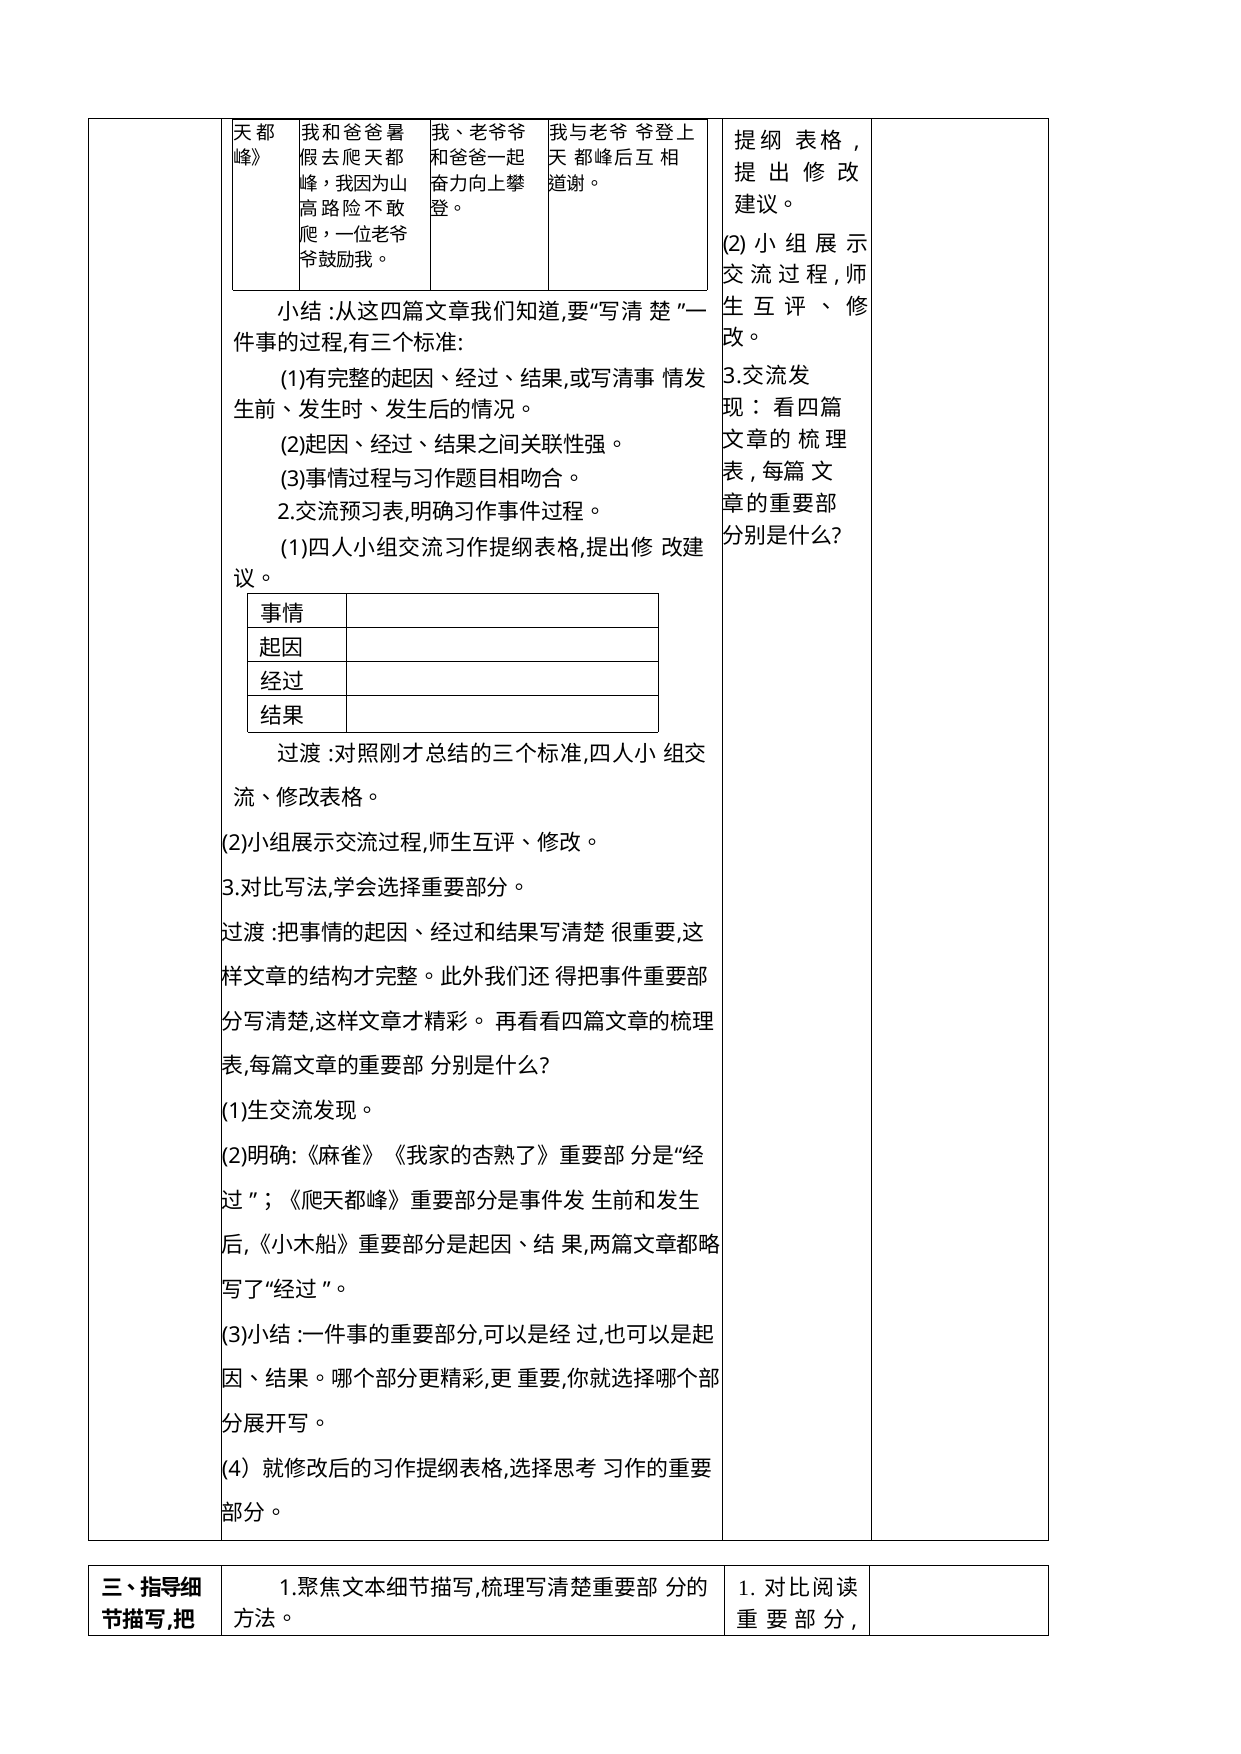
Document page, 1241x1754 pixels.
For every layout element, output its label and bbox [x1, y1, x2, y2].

table_header [89, 1566, 221, 1635]
table_cell [89, 119, 221, 1540]
table_header [870, 1566, 1048, 1635]
table_header [222, 1566, 724, 1635]
table_cell [222, 119, 722, 1540]
table_cell [723, 119, 871, 1540]
table_header [725, 1566, 869, 1635]
